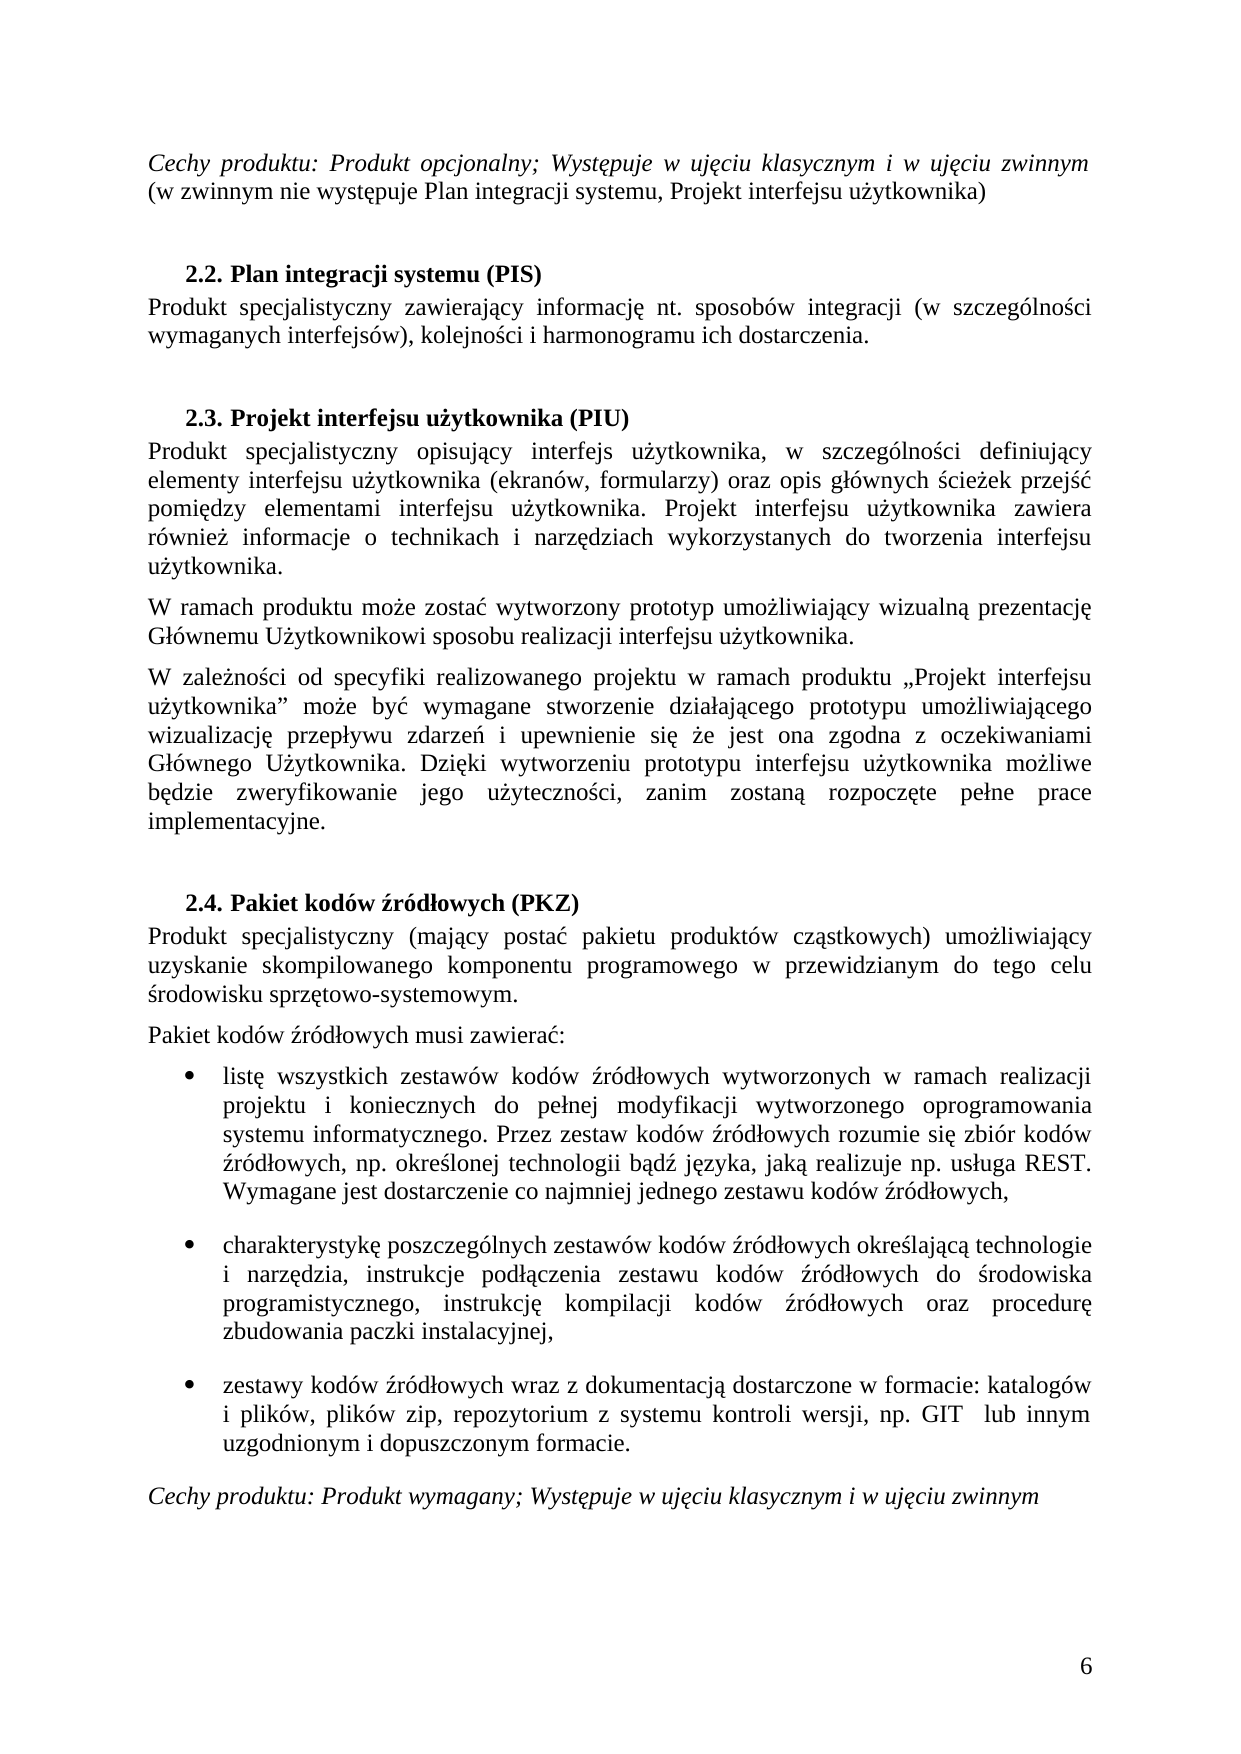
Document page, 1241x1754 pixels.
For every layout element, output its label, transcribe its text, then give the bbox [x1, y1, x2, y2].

list charakterystykę poszczególnych zestawów kodów źródłowych określającą technologie i narzędzia, instrukcje podłączenia zestawu kodów źródłowych do środowiska programistycznego, instrukcję kompilacji kodów źródłowych oraz procedurę zbudowania paczki instalacyjnej, [185, 1230, 1092, 1345]
list listę wszystkich zestawów kodów źródłowych wytworzonych w ramach realizacji projektu i koniecznych do pełnej modyfikacji wytworzonego oprogramowania systemu informatycznego. Przez zestaw kodów źródłowych rozumie się zbiór kodów źródłowych, np. określonej technologii bądź języka, jaką realizuje np. usługa REST. Wymagane jest dostarczenie co najmniej jednego zestawu kodów źródłowych, [185, 1061, 1092, 1205]
subtitle Projekt interfejsu użytkownika (PIU) [185, 403, 1092, 432]
text Cechy produktu: Produkt wymagany; Występuje w ujęciu klasycznym i w ujęciu zwinnym [148, 1481, 1092, 1510]
subtitle Plan integracji systemu (PIS) [185, 259, 1092, 288]
text Cechy produktu: Produkt opcjonalny; Występuje w ujęciu klasycznym i w ujęciu zwinnym (w zwinnym nie występuje Plan integracji systemu, Projekt interfejsu użytkownika) [148, 148, 1092, 205]
text Produkt specjalistyczny opisujący interfejs użytkownika, w szczególności definiujący elementy interfejsu użytkownika (ekranów, formularzy) oraz opis głównych ścieżek przejść pomiędzy elementami interfejsu użytkownika. Projekt interfejsu użytkownika zawiera również informacje o technikach i narzędziach wykorzystanych do tworzenia interfejsu użytkownika. [148, 436, 1092, 580]
text Pakiet kodów źródłowych musi zawierać: [148, 1020, 1092, 1049]
list zestawy kodów źródłowych wraz z dokumentacją dostarczone w formacie: katalogów i plików, plików zip, repozytorium z systemu kontroli wersji, np. GIT lub innym uzgodnionym i dopuszczonym formacie. [185, 1370, 1092, 1456]
text W zależności od specyfiki realizowanego projektu w ramach produktu „Projekt interfejsu użytkownika” może być wymagane stworzenie działającego prototypu umożliwiającego wizualizację przepływu zdarzeń i upewnienie się że jest ona zgodna z oczekiwaniami Głównego Użytkownika. Dzięki wytworzeniu prototypu interfejsu użytkownika możliwe będzie zweryfikowanie jego użyteczności, zanim zostaną rozpoczęte pełne prace implementacyjne. [148, 662, 1092, 835]
text Produkt specjalistyczny zawierający informację nt. sposobów integracji (w szczególności wymaganych interfejsów), kolejności i harmonogramu ich dostarczenia. [148, 292, 1092, 349]
text W ramach produktu może zostać wytworzony prototyp umożliwiający wizualną prezentację Głównemu Użytkownikowi sposobu realizacji interfejsu użytkownika. [148, 592, 1092, 650]
text Produkt specjalistyczny (mający postać pakietu produktów cząstkowych) umożliwiający uzyskanie skompilowanego komponentu programowego w przewidzianym do tego celu środowisku sprzętowo-systemowym. [148, 921, 1092, 1008]
subtitle Pakiet kodów źródłowych (PKZ) [185, 888, 1092, 917]
